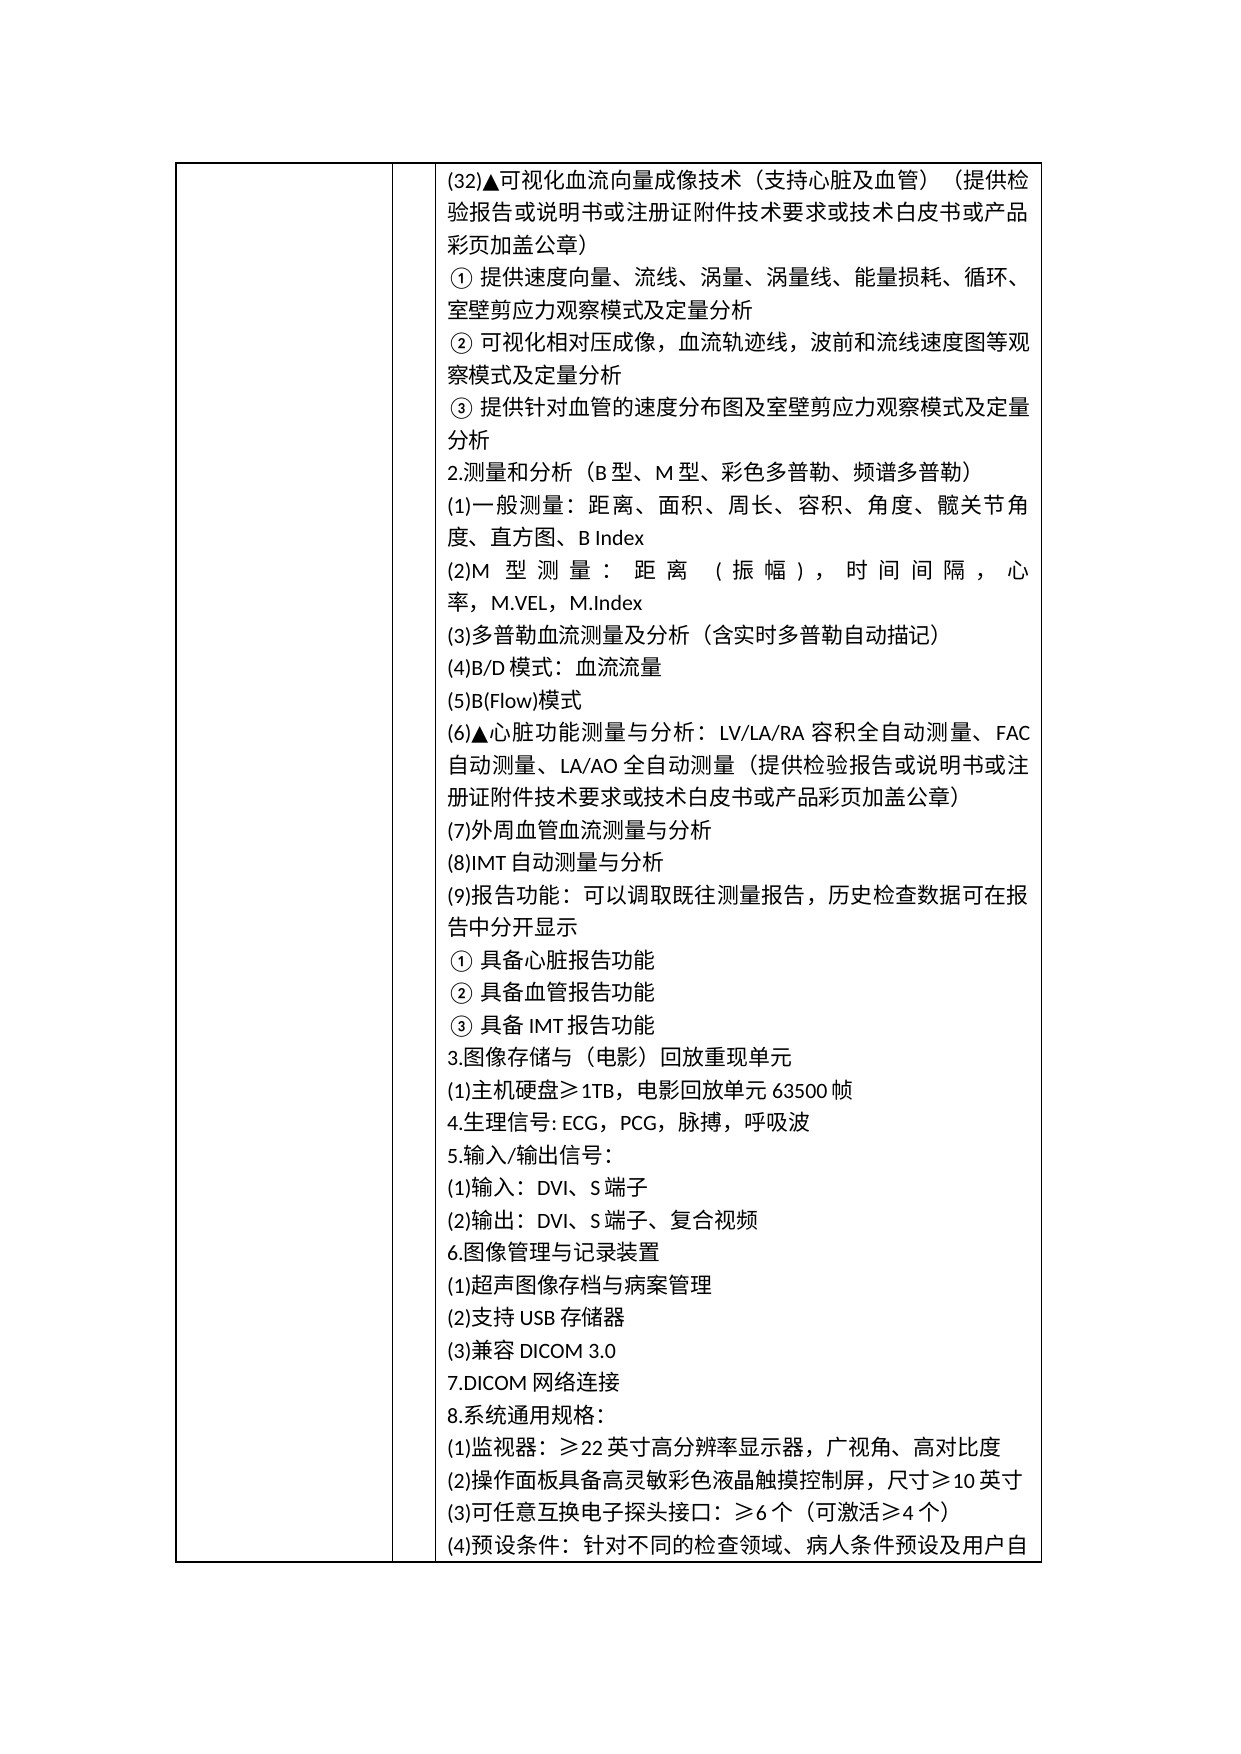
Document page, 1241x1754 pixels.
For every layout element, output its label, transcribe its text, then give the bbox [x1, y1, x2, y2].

table_cell 1 [393, 164, 435, 1561]
table_cell [177, 164, 392, 1561]
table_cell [436, 164, 1041, 1561]
